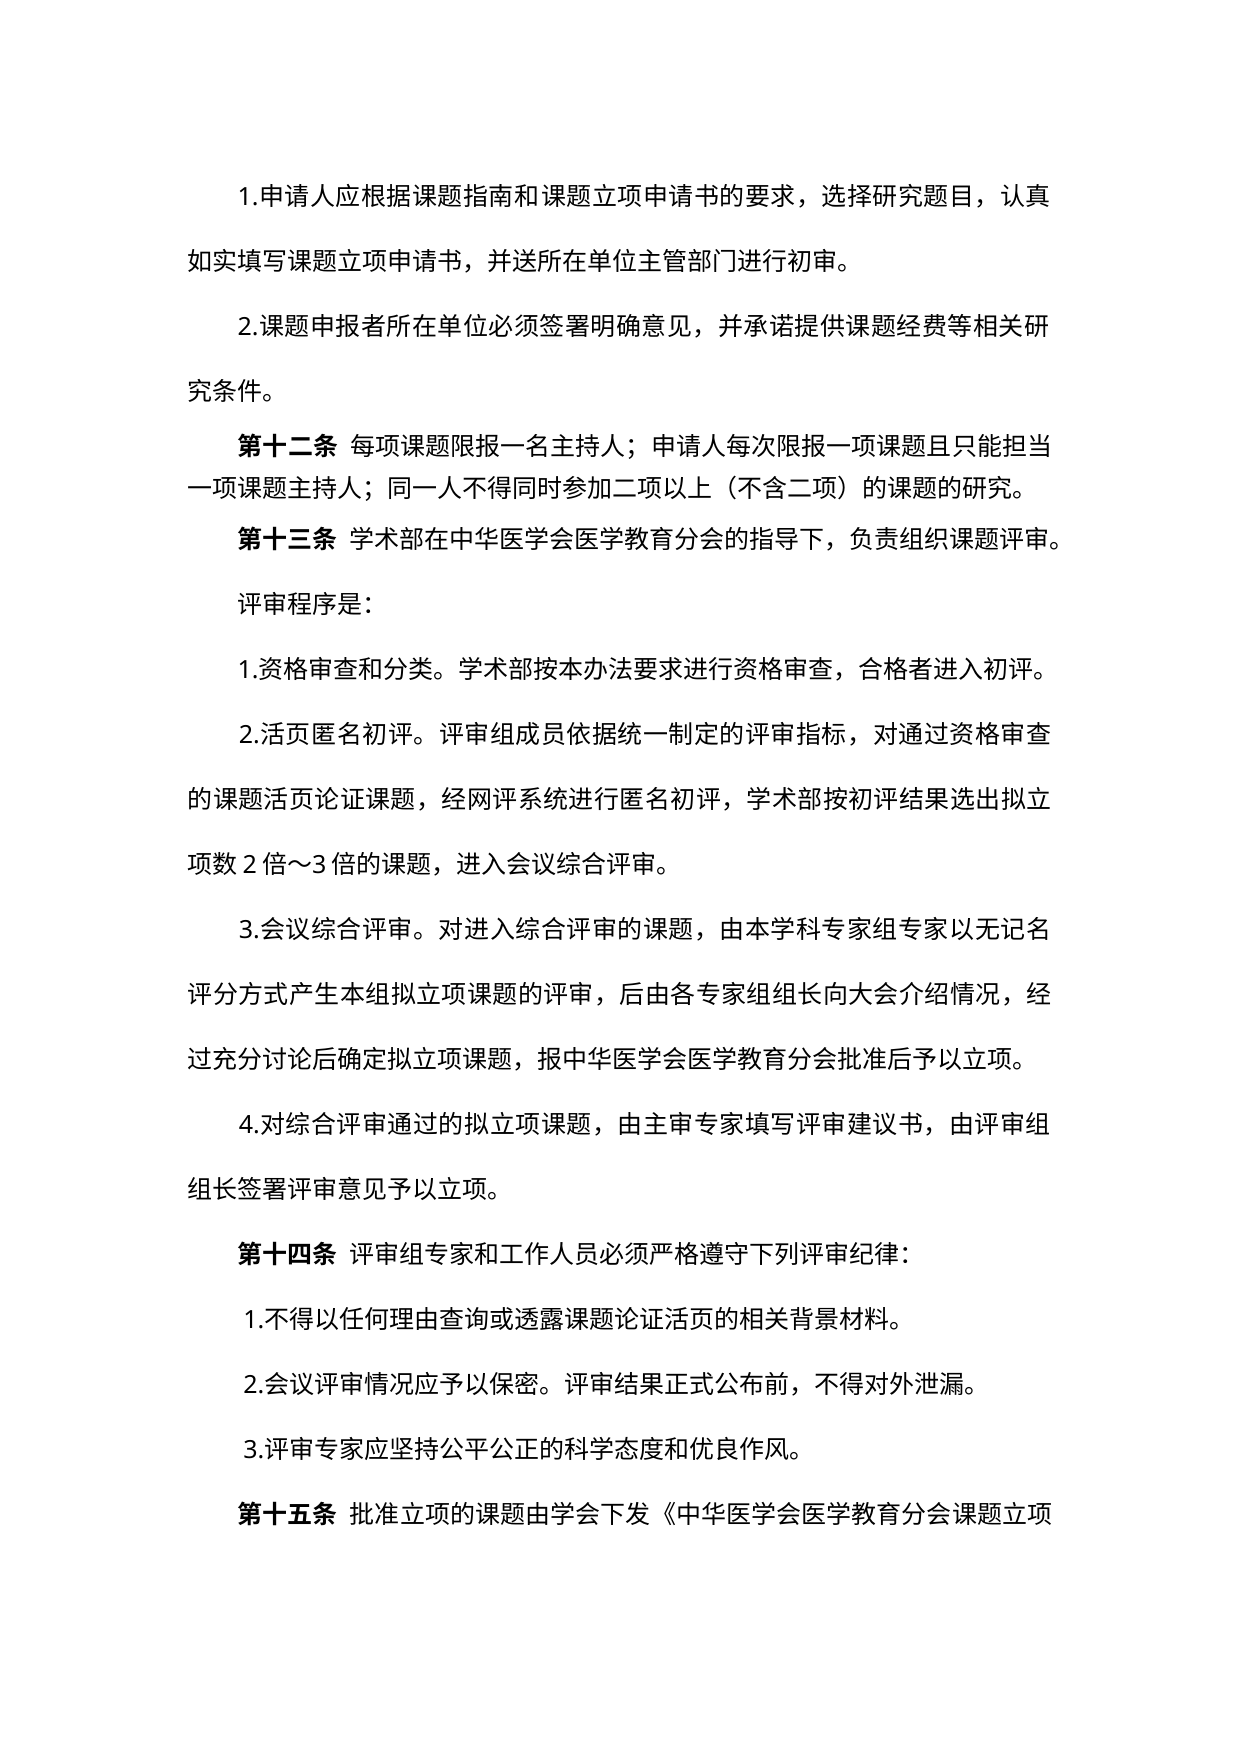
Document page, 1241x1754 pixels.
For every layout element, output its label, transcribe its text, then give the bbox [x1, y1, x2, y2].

text 2.课题申报者所在单位必须签署明确意见，并承诺提供课题经费等相关研究条件。 [187, 292, 1053, 422]
text 评审程序是： [187, 570, 1053, 635]
text 第十三条 学术部在中华医学会医学教育分会的指导下，负责组织课题评审。 [187, 505, 1053, 570]
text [187, 1480, 1053, 1545]
text 第十二条 每项课题限报一名主持人；申请人每次限报一项课题且只能担当一项课题主持人；同一人不得同时参加二项以上（不含二项）的课题的研究。 [187, 422, 1053, 505]
text 第十四条 评审组专家和工作人员必须严格遵守下列评审纪律： [187, 1220, 1053, 1285]
text 1.不得以任何理由查询或透露课题论证活页的相关背景材料。 [187, 1285, 1053, 1350]
text 3.评审专家应坚持公平公正的科学态度和优良作风。 [187, 1415, 1053, 1480]
text 1.申请人应根据课题指南和课题立项申请书的要求，选择研究题目，认真如实填写课题立项申请书，并送所在单位主管部门进行初审。 [187, 162, 1053, 292]
text 4.对综合评审通过的拟立项课题，由主审专家填写评审建议书，由评审组组长签署评审意见予以立项。 [187, 1090, 1053, 1220]
text 2.活页匿名初评。评审组成员依据统一制定的评审指标，对通过资格审查的课题活页论证课题，经网评系统进行匿名初评，学术部按初评结果选出拟立项数2倍～3倍的课题，进入会议综合评审。 [187, 700, 1053, 895]
text 2.会议评审情况应予以保密。评审结果正式公布前，不得对外泄漏。 [187, 1350, 1053, 1415]
text 3.会议综合评审。对进入综合评审的课题，由本学科专家组专家以无记名评分方式产生本组拟立项课题的评审，后由各专家组组长向大会介绍情况，经过充分讨论后确定拟立项课题，报中华医学会医学教育分会批准后予以立项。 [187, 895, 1053, 1090]
text 1.资格审查和分类。学术部按本办法要求进行资格审查，合格者进入初评。 [187, 635, 1053, 700]
